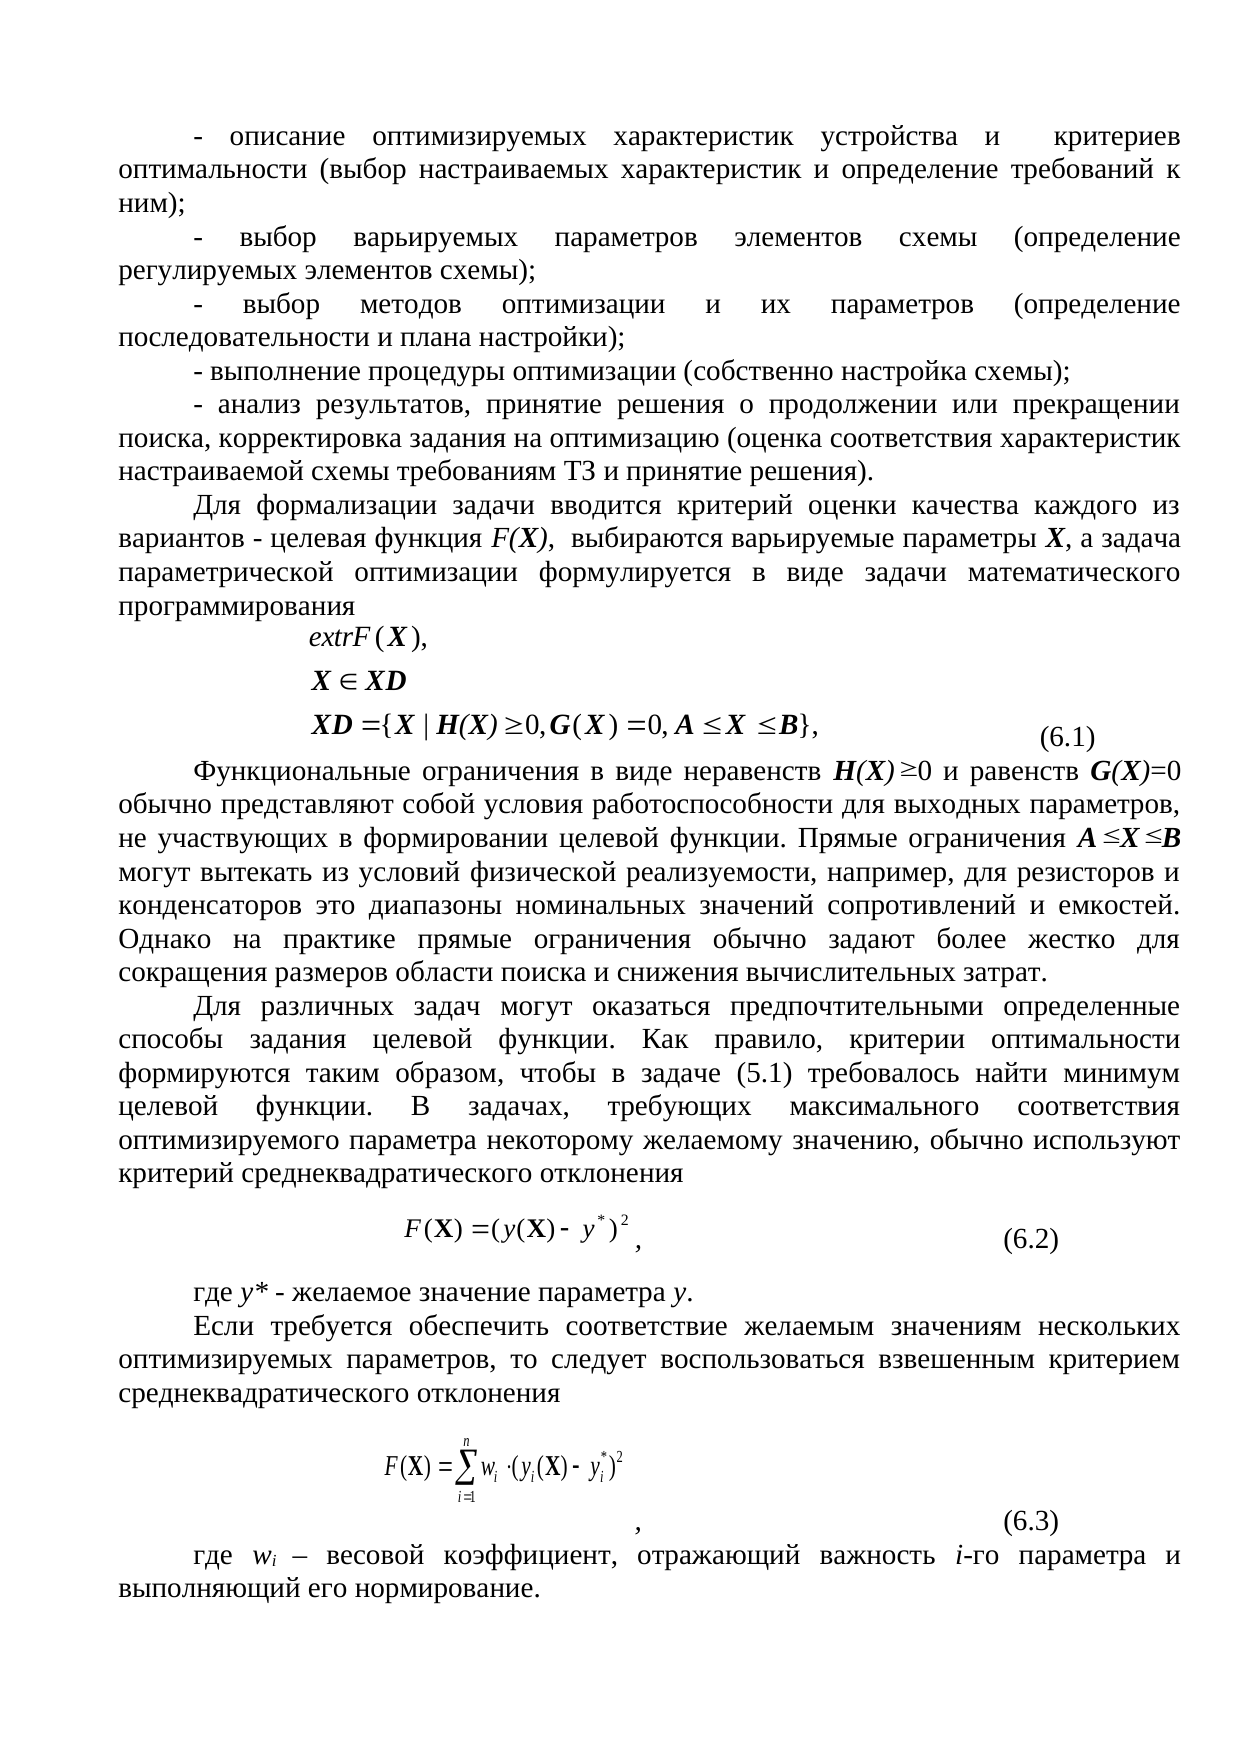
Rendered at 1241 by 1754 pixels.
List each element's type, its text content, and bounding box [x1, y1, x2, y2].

text - анализ результатов, принятие решения о продолжении или прекращении поиска, корректировка задания на оптимизацию (оценка соответствия характеристик настраиваемой схемы требованиям ТЗ и принятие решения). [118, 386, 1181, 487]
text , (6.3) [118, 1427, 1181, 1537]
text Для различных задач могут оказаться предпочтительными определенные способы задания целевой функции. Как правило, критерии оптимальности формируются таким образом, чтобы в задаче (5.1) требовалось найти минимум целевой функции. В задачах, требующих максимального соответствия оптимизируемого параметра некоторому желаемому значению, обычно используют критерий среднеквадратического отклонения [118, 988, 1181, 1189]
text где y* - желаемое значение параметра y. [118, 1274, 1181, 1308]
text Если требуется обеспечить соответствие желаемым значениям нескольких оптимизируемых параметров, то следует воспользоваться взвешенным критерием среднеквадратического отклонения [118, 1308, 1181, 1408]
text Функциональные ограничения в виде неравенств H(X)0 и равенств G(X)=0 обычно представляют собой условия работоспособности для выходных параметров, не участвующих в формировании целевой функции. Прямые ограничения AXB могут вытекать из условий физической реализуемости, например, для резисторов и конденсаторов это диапазоны номинальных значений сопротивлений и емкостей. Однако на практике прямые ограничения обычно задают более жестко для сокращения размеров области поиска и снижения вычислительных затрат. [118, 753, 1181, 988]
text (6.1) [118, 621, 1181, 753]
text где wi – весовой коэффициент, отражающий важность i-го параметра и выполняющий его нормирование. [118, 1537, 1181, 1604]
text , (6.2) [118, 1208, 1181, 1255]
text - выбор методов оптимизации и их параметров (определение последовательности и плана настройки); [118, 286, 1181, 353]
text - выполнение процедуры оптимизации (собственно настройка схемы); [118, 353, 1181, 386]
text - выбор варьируемых параметров элементов схемы (определение регулируемых элементов схемы); [118, 219, 1181, 286]
text Для формализации задачи вводится критерий оценки качества каждого из вариантов - целевая функция F(X), выбираются варьируемые параметры X, а задача параметрической оптимизации формулируется в виде задачи математического программирования [118, 487, 1181, 621]
text - описание оптимизируемых характеристик устройства и критериев оптимальности (выбор настраиваемых характеристик и определение требований к ним); [118, 118, 1181, 219]
